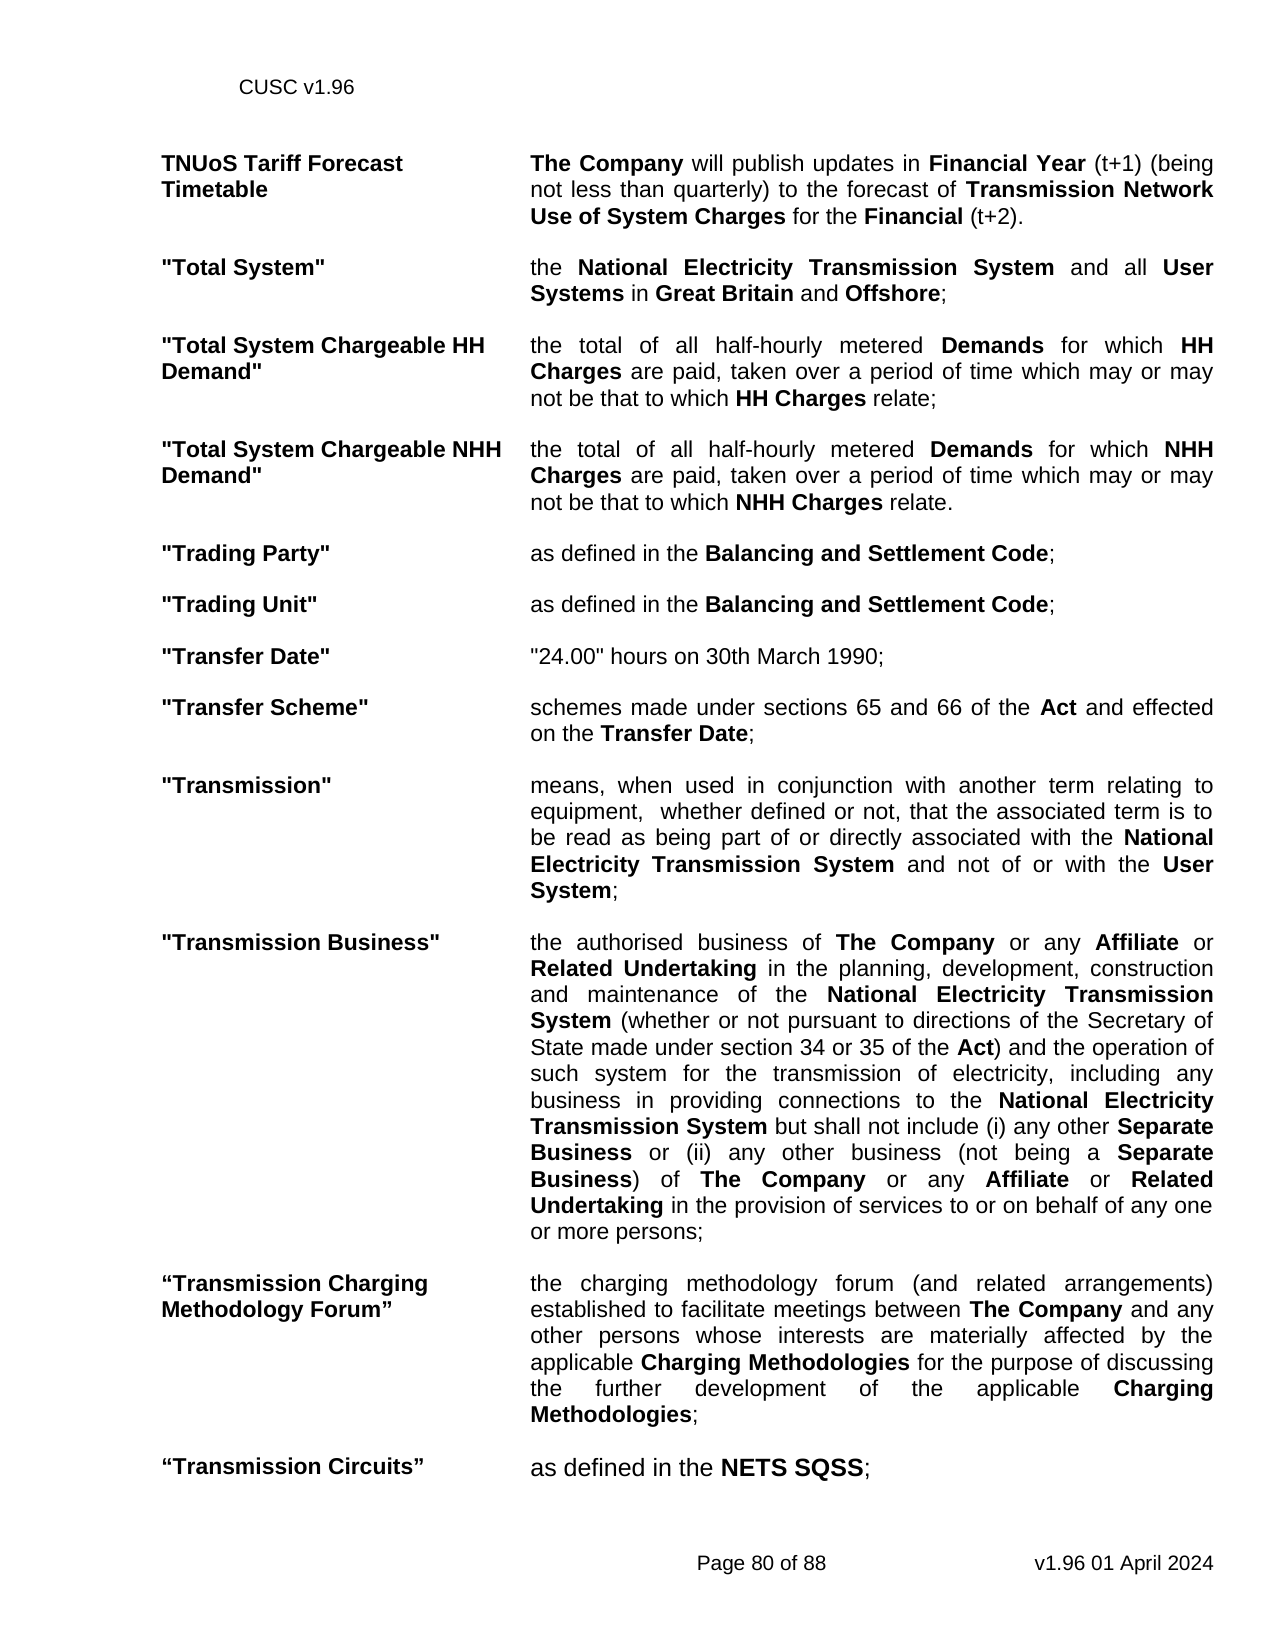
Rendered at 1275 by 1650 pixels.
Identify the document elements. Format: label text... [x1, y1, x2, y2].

table_cell "Transfer Scheme" [150, 694, 519, 772]
table_cell "Transmission Business" [150, 929, 519, 1270]
table_cell "Total System Chargeable NHH Demand" [150, 436, 519, 540]
table_cell schemes made under sections 65 and 66 of the Act and effected on the Transfer Date; [519, 694, 1225, 772]
table_cell as defined in the Balancing and Settlement Code; [519, 540, 1225, 591]
table_cell the National Electricity Transmission System and all User Systems in Great Britain and Offshore; [519, 254, 1225, 332]
table_cell the total of all half-hourly metered Demands for which HH Charges are paid, taken over a period of time which may or may not be that to which HH Charges relate; [519, 332, 1225, 436]
table_cell "Transfer Date" [150, 643, 519, 694]
table_cell "Total System Chargeable HH Demand" [150, 332, 519, 436]
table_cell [150, 150, 519, 254]
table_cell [519, 1453, 1225, 1482]
table_cell “Transmission Charging Methodology Forum” [150, 1270, 519, 1453]
table_cell "Trading Party" [150, 540, 519, 591]
table_cell the authorised business of The Company or any Affiliate or Related Undertaking in the planning, development, construction and maintenance of the National Electricity Transmission System (whether or not pursuant to directions of the Secretary of State made under section 34 or 35 of the Act) and the operation of such system for the transmission of electricity, including any business in providing connections to the National Electricity Transmission System but shall not include (i) any other Separate Business or (ii) any other business (not being a Separate Business) of The Company or any Affiliate or Related Undertaking in the provision of services to or on behalf of any one or more persons; [519, 929, 1225, 1270]
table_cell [150, 1453, 519, 1482]
table_cell as defined in the Balancing and Settlement Code; [519, 591, 1225, 643]
table_cell the total of all half-hourly metered Demands for which NHH Charges are paid, taken over a period of time which may or may not be that to which NHH Charges relate. [519, 436, 1225, 540]
table_cell means, when used in conjunction with another term relating to equipment, whether defined or not, that the associated term is to be read as being part of or directly associated with the National Electricity Transmission System and not of or with the User System; [519, 772, 1225, 928]
table_cell "Transmission" [150, 772, 519, 928]
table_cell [519, 150, 1225, 254]
table_cell the charging methodology forum (and related arrangements) established to facilitate meetings between The Company and any other persons whose interests are materially affected by the applicable Charging Methodologies for the purpose of discussing the further development of the applicable Charging Methodologies; [519, 1270, 1225, 1453]
table_cell "24.00" hours on 30th March 1990; [519, 643, 1225, 694]
table_cell "Total System" [150, 254, 519, 332]
table_cell "Trading Unit" [150, 591, 519, 643]
